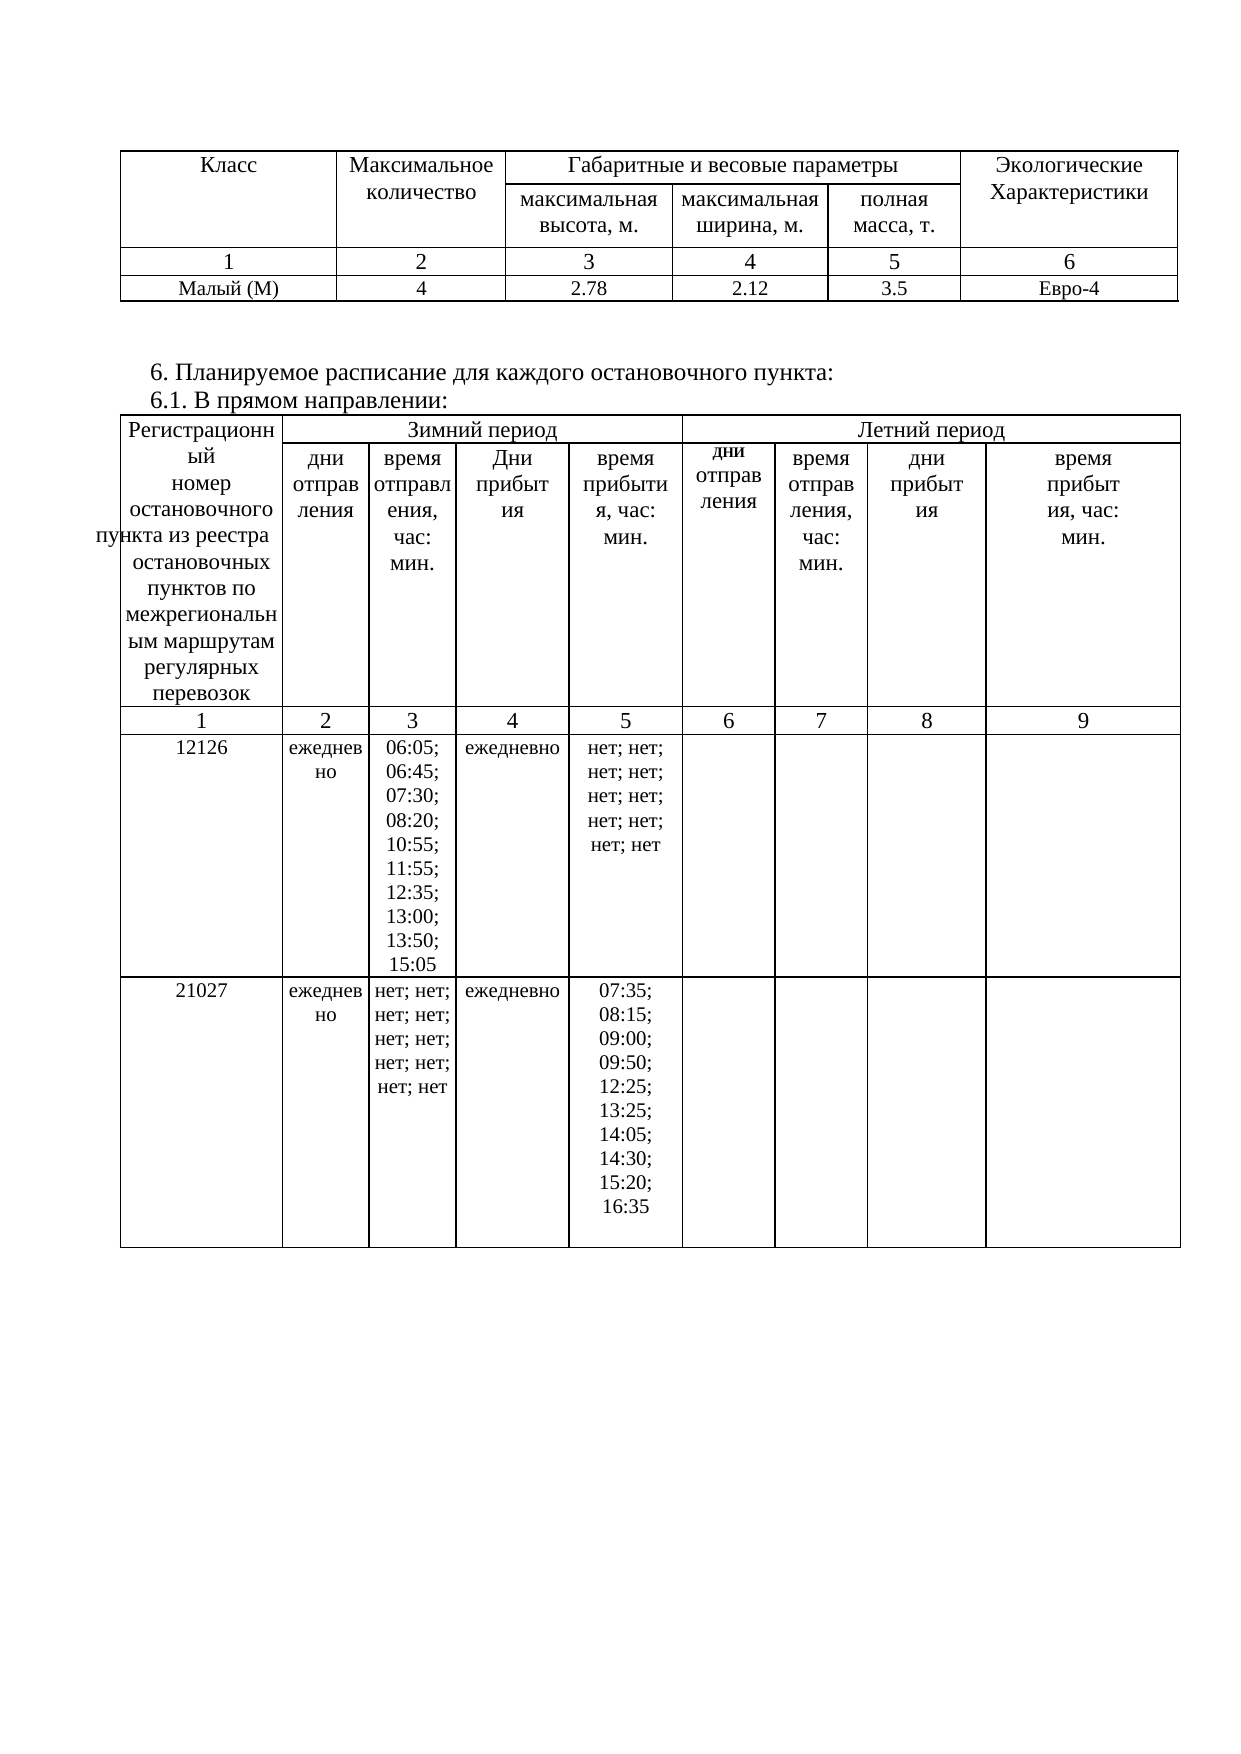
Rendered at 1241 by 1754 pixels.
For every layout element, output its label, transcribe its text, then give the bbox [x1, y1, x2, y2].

table_cell ежедневно [283, 735, 368, 976]
table_cell 07:35; 08:15; 09:00; 09:50; 12:25; 13:25; 14:05; 14:30; 15:20; 16:35 [570, 978, 682, 1247]
table_cell ежедневно [457, 978, 568, 1247]
table_header Зимний период [283, 416, 682, 442]
table_header Регистрационный номер остановочного пункта из реестра остановочных пунктов по межрегиональным маршрутам регулярных перевозок [121, 416, 282, 706]
table_cell 7 [776, 707, 867, 734]
table_cell ежедневно [283, 978, 368, 1247]
table_cell максимальная ширина, м. [673, 185, 827, 247]
table_header Экологические Характеристики [961, 152, 1177, 247]
table_cell 5 [570, 707, 682, 734]
table_cell 1 [121, 248, 336, 274]
table_cell 4 [673, 248, 827, 274]
table_header Габаритные и весовые параметры [506, 152, 960, 183]
table_cell 2 [283, 707, 368, 734]
table_cell [683, 978, 774, 1247]
table_cell [987, 735, 1180, 976]
text 6. Планируемое расписание для каждого остановочного пункта: [150, 357, 1090, 386]
table_cell 3.5 [829, 276, 960, 300]
table_cell время отправ ления, час: мин. [776, 444, 867, 706]
table_cell 2.78 [506, 276, 672, 300]
table_cell 2 [337, 248, 505, 274]
table_cell 3 [370, 707, 455, 734]
table_cell 21027 [121, 978, 282, 1247]
table_header Летний период [683, 416, 1180, 442]
table_cell [776, 735, 867, 976]
table_cell 1 [121, 707, 282, 734]
table_cell 8 [868, 707, 985, 734]
table_cell [776, 978, 867, 1247]
table_cell 6 [961, 248, 1177, 274]
table_cell время прибыти я, час: мин. [570, 444, 682, 706]
table_cell [868, 978, 985, 1247]
table_cell максимальная высота, м. [506, 185, 672, 247]
table_cell 2.12 [673, 276, 827, 300]
table_cell Дни прибыт ия [457, 444, 568, 706]
table_cell нет; нет; нет; нет; нет; нет; нет; нет; нет; нет [370, 978, 455, 1247]
table_cell 06:05; 06:45; 07:30; 08:20; 10:55; 11:55; 12:35; 13:00; 13:50; 15:05 [370, 735, 455, 976]
table_cell полная масса, т. [829, 185, 960, 247]
table_cell 4 [457, 707, 568, 734]
table_cell нет; нет; нет; нет; нет; нет; нет; нет; нет; нет [570, 735, 682, 976]
table_cell 5 [829, 248, 960, 274]
table_cell 9 [987, 707, 1180, 734]
table_header Максимальное количество [337, 152, 505, 247]
table_cell [868, 735, 985, 976]
table_cell 4 [337, 276, 505, 300]
table_cell 12126 [121, 735, 282, 976]
table_cell время прибыт ия, час: мин. [987, 444, 1180, 706]
table_cell 3 [506, 248, 672, 274]
table_cell [683, 735, 774, 976]
text 6.1. В прямом направлении: [150, 386, 1090, 414]
table_header Класс [121, 152, 336, 247]
table_cell дни отправ ления [283, 444, 368, 706]
table_cell ежедневно [457, 735, 568, 976]
table_cell [987, 978, 1180, 1247]
table_cell 6 [683, 707, 774, 734]
table_cell ДНИ отправ ления [683, 444, 774, 706]
table_cell дни прибыт ия [868, 444, 985, 706]
table_cell время отправл ения, час: мин. [370, 444, 455, 706]
table_cell Евро-4 [961, 276, 1177, 300]
table_cell Малый (М) [121, 276, 336, 300]
